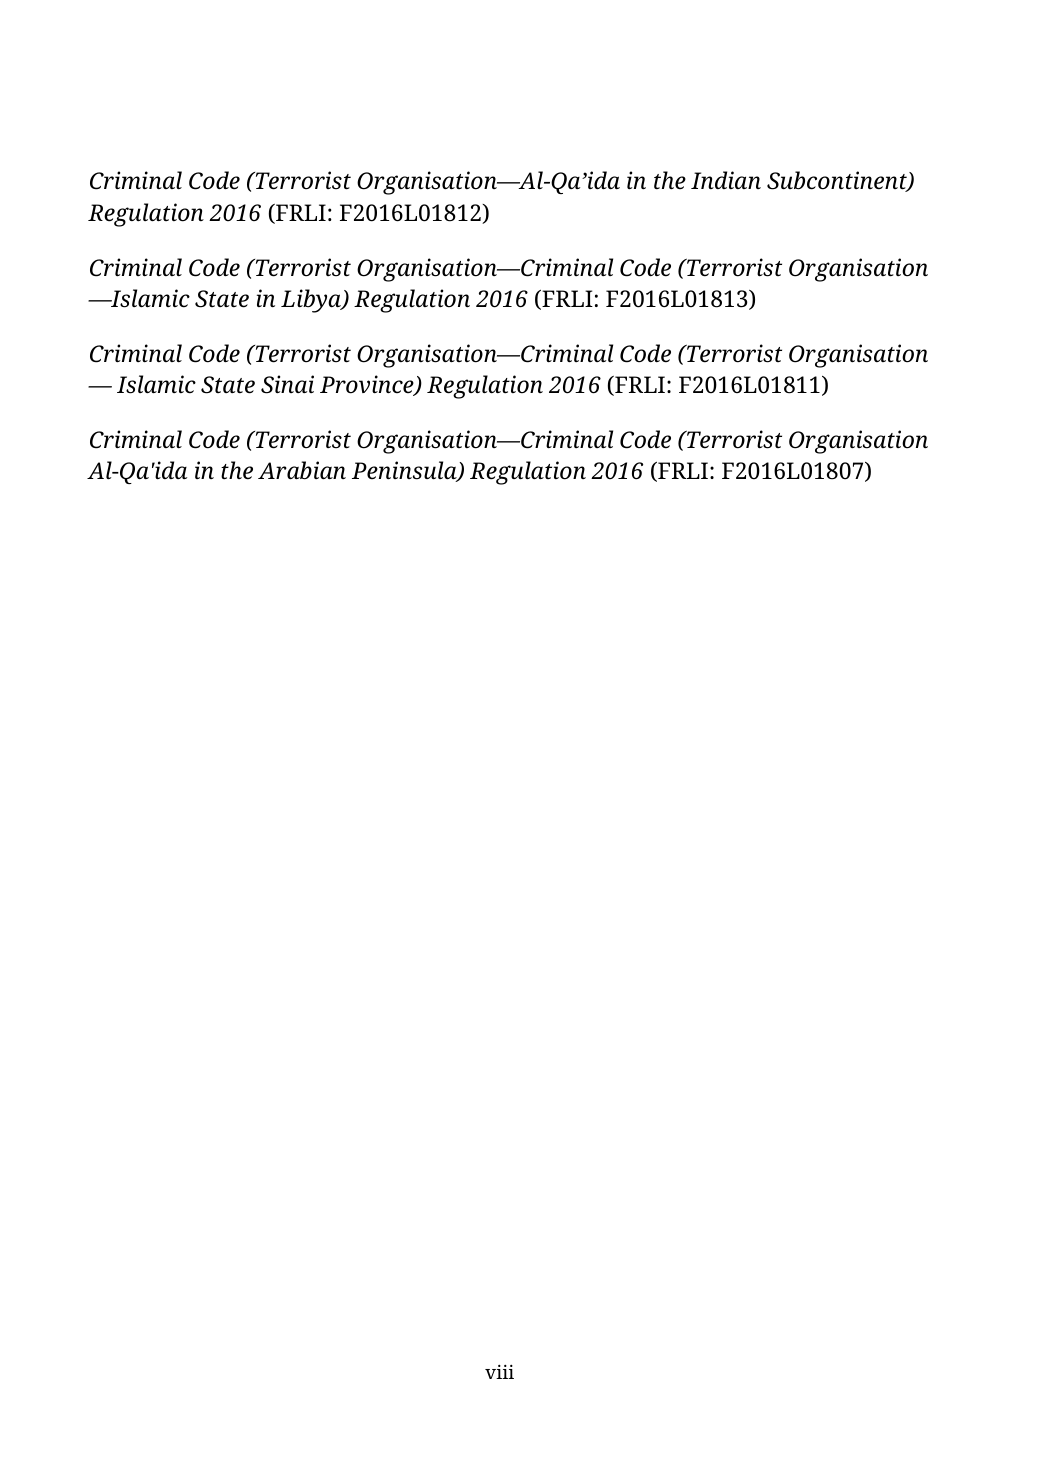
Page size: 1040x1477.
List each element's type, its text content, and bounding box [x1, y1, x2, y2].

text Criminal Code (Terrorist Organisation—Criminal Code (Terrorist Organisation— Islamic State Sinai Province) Regulation 2016 (FRLI: F2016L01811) [88, 338, 933, 400]
text Criminal Code (Terrorist Organisation—Criminal Code (Terrorist Organisation—Islamic State in Libya) Regulation 2016 (FRLI: F2016L01813) [88, 251, 933, 314]
text Criminal Code (Terrorist Organisation—Al‑Qa’ida in the Indian Subcontinent) Regulation 2016 (FRLI: F2016L01812) [88, 165, 933, 228]
text Criminal Code (Terrorist Organisation—Criminal Code (Terrorist Organisation Al-Qa'ida in the Arabian Peninsula) Regulation 2016 (FRLI: F2016L01807) [88, 424, 933, 486]
